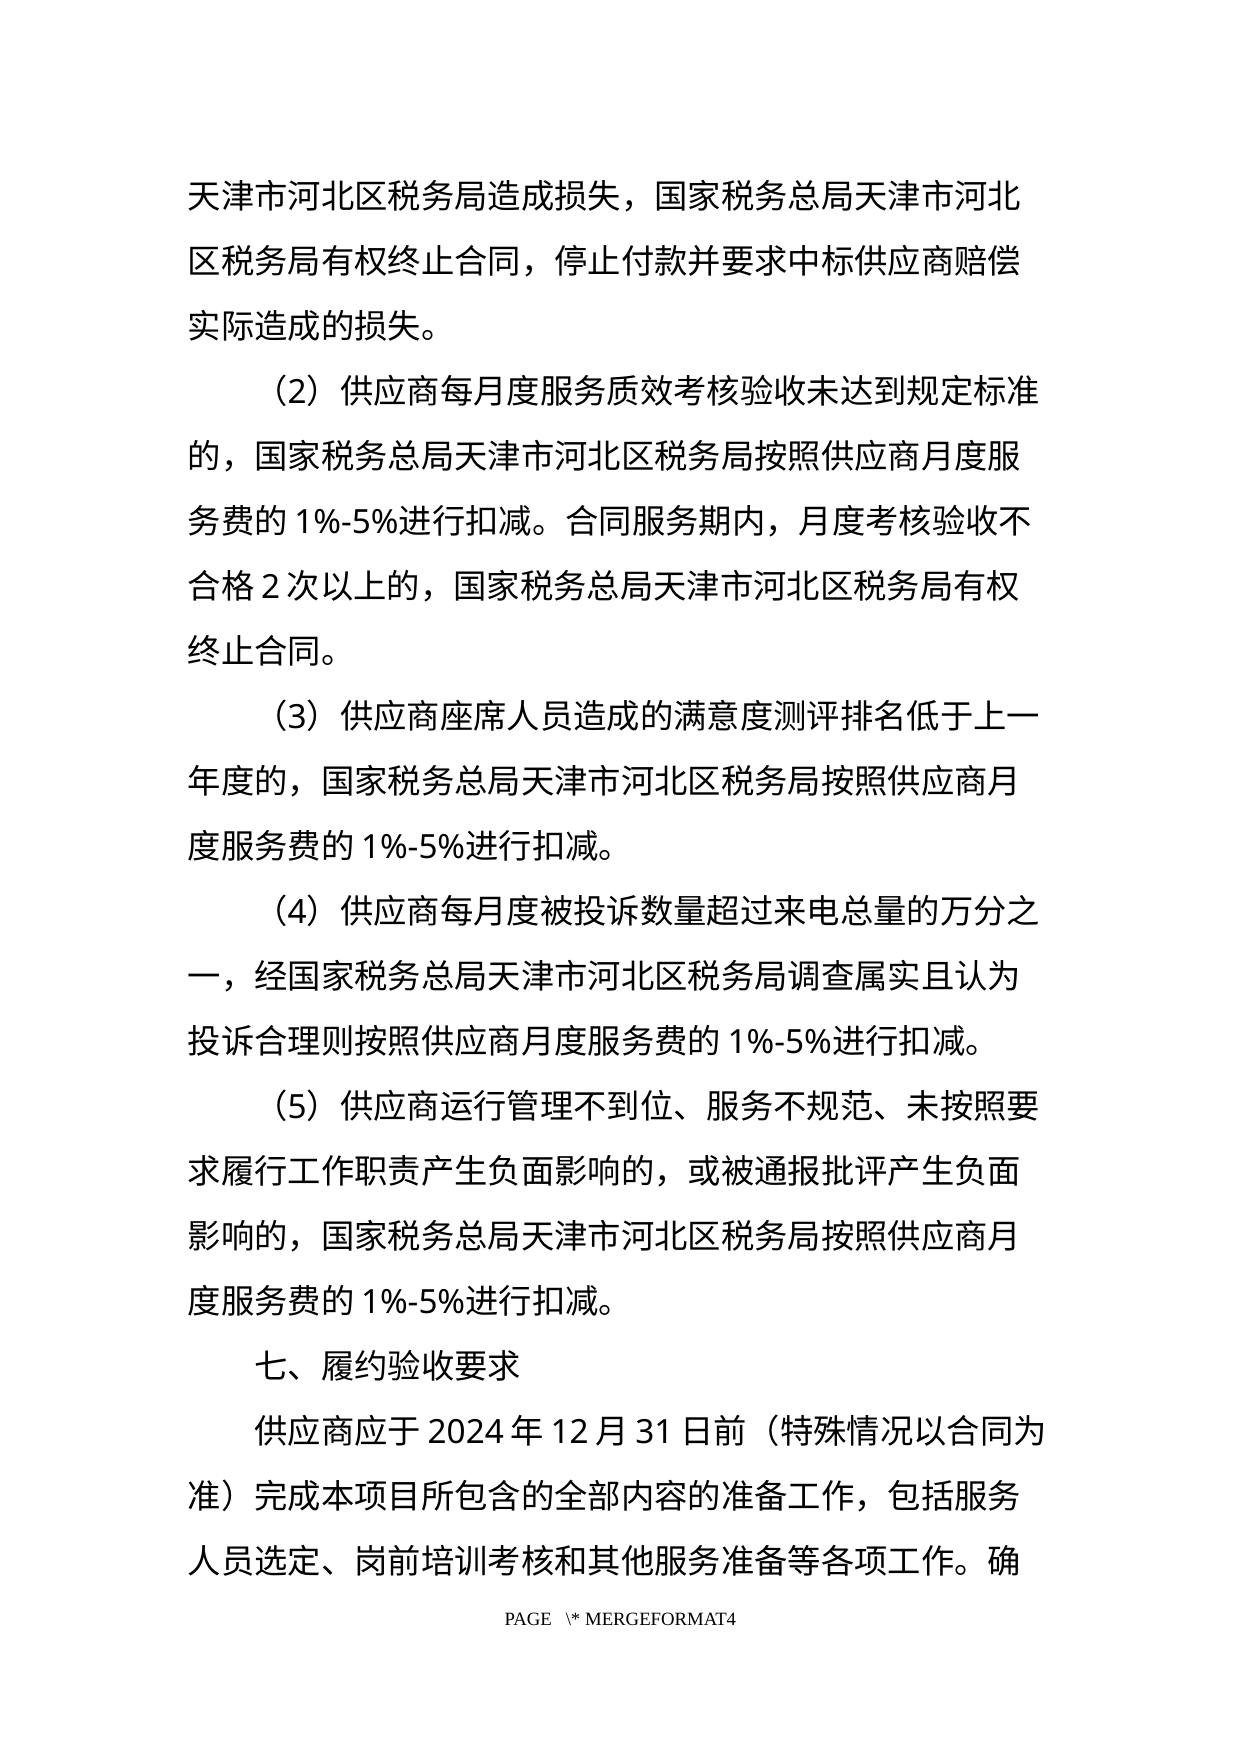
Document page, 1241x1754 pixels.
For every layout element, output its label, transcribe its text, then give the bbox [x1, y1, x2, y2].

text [187, 162, 1053, 357]
text 七、履约验收要求 [187, 1332, 1053, 1397]
text （4）供应商每月度被投诉数量超过来电总量的万分之一，经国家税务总局天津市河北区税务局调查属实且认为投诉合理则按照供应商月度服务费的1%-5%进行扣减。 [187, 877, 1053, 1072]
text （5）供应商运行管理不到位、服务不规范、未按照要求履行工作职责产生负面影响的，或被通报批评产生负面影响的，国家税务总局天津市河北区税务局按照供应商月度服务费的1%-5%进行扣减。 [187, 1072, 1053, 1332]
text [187, 1397, 1053, 1592]
text （2）供应商每月度服务质效考核验收未达到规定标准的，国家税务总局天津市河北区税务局按照供应商月度服务费的1%-5%进行扣减。合同服务期内，月度考核验收不合格2次以上的，国家税务总局天津市河北区税务局有权终止合同。 [187, 357, 1053, 682]
text （3）供应商座席人员造成的满意度测评排名低于上一年度的，国家税务总局天津市河北区税务局按照供应商月度服务费的1%-5%进行扣减。 [187, 682, 1053, 877]
